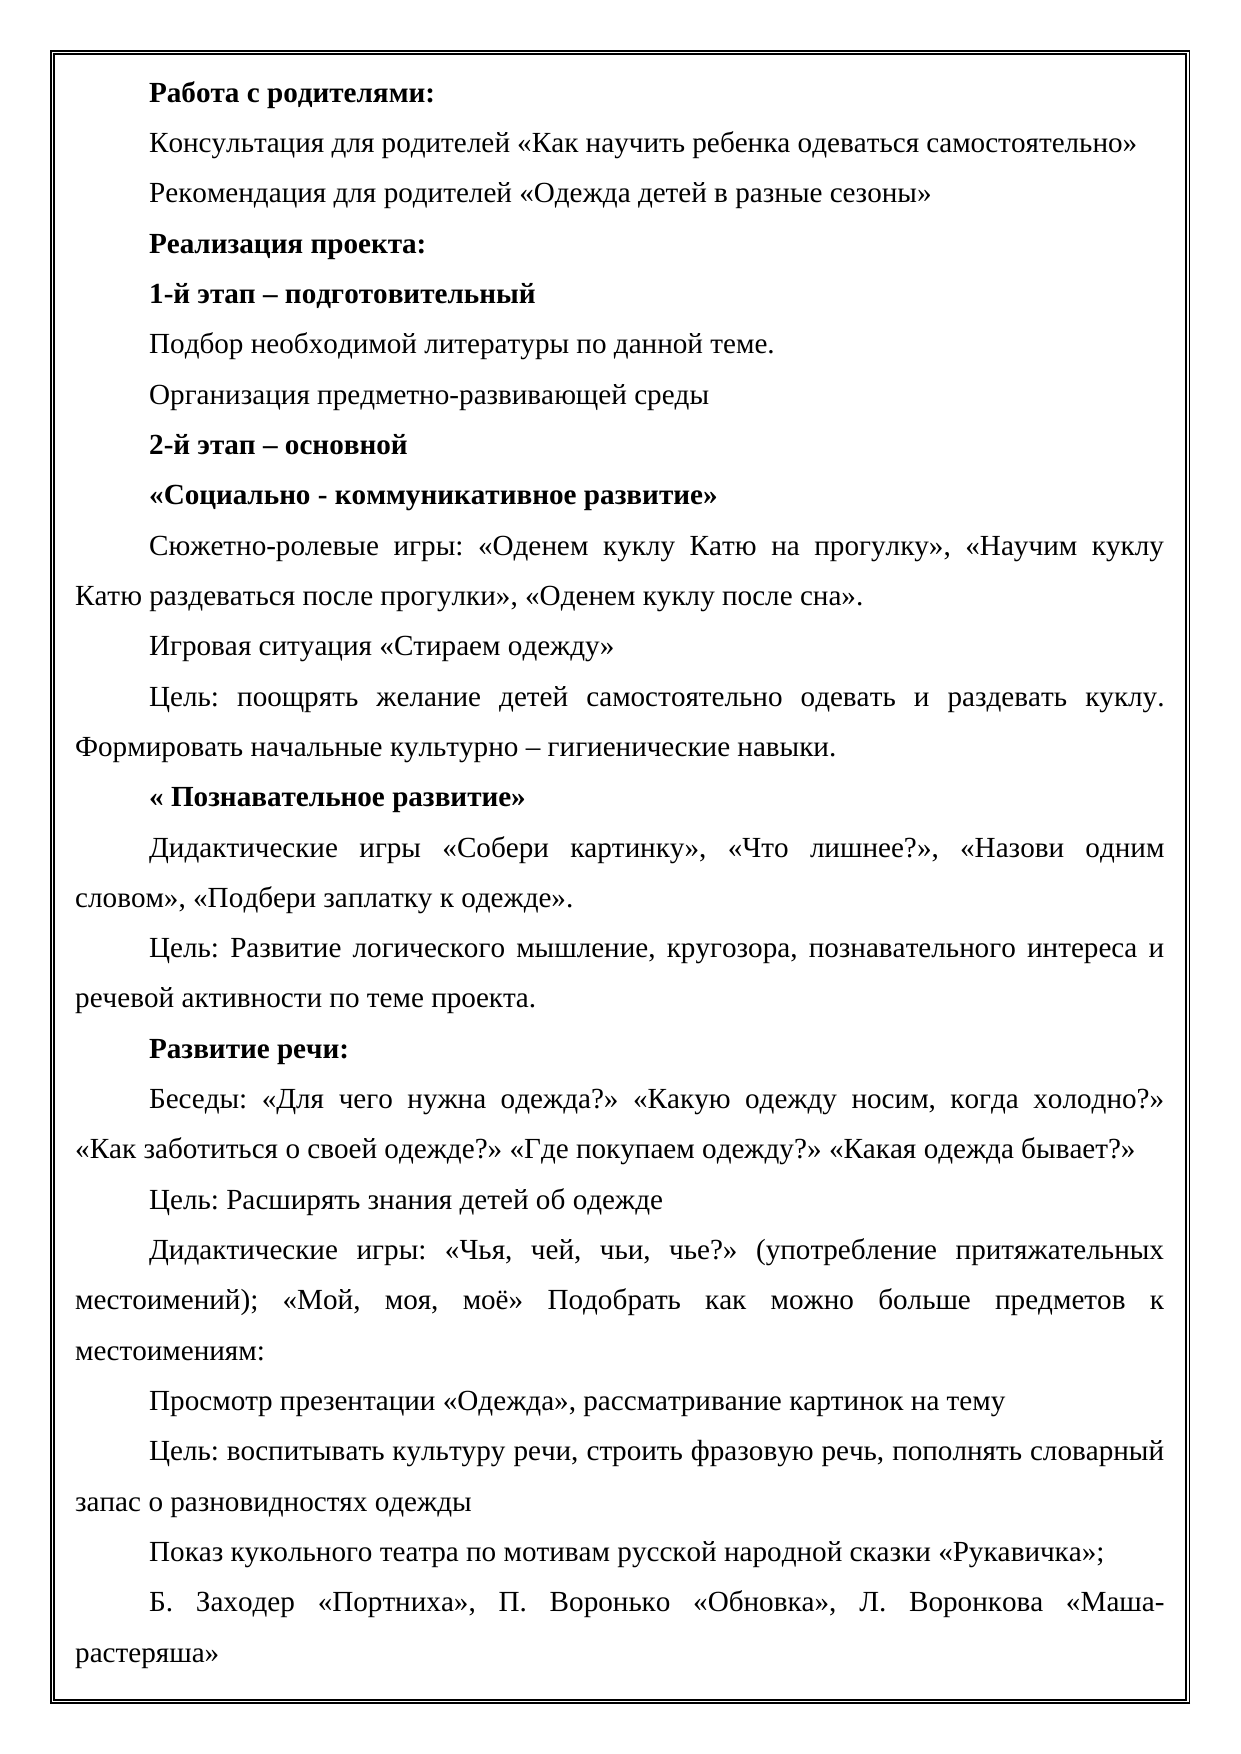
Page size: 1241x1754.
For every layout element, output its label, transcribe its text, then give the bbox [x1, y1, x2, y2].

text 2-й этап – основной [75, 427, 1165, 461]
text Сюжетно-ролевые игры: «Оденем куклу Катю на прогулку», «Научим куклу Катю раздеваться после прогулки», «Оденем куклу после сна». [75, 528, 1165, 612]
text « Познавательное развитие» [75, 779, 1165, 813]
text Подбор необходимой литературы по данной теме. [75, 327, 1165, 360]
text Беседы: «Для чего нужна одежда?» «Какую одежду носим, когда холодно?» «Как заботиться о своей одежде?» «Где покупаем одежду?» «Какая одежда бывает?» [75, 1081, 1165, 1165]
text Развитие речи: [75, 1031, 1165, 1064]
text Работа с родителями: [75, 75, 1165, 108]
text Организация предметно-развивающей среды [75, 377, 1165, 410]
text Дидактические игры «Собери картинку», «Что лишнее?», «Назови одним словом», «Подбери заплатку к одежде». [75, 830, 1165, 913]
text Цель: поощрять желание детей самостоятельно одевать и раздевать куклу. Формировать начальные культурно – гигиенические навыки. [75, 679, 1165, 763]
text Цель: Развитие логического мышление, кругозора, познавательного интереса и речевой активности по теме проекта. [75, 930, 1165, 1014]
text Цель: воспитывать культуру речи, строить фразовую речь, пополнять словарный запас о разновидностях одежды [75, 1433, 1165, 1517]
text Реализация проекта: [75, 226, 1165, 259]
text «Социально - коммуникативное развитие» [75, 477, 1165, 511]
text Игровая ситуация «Стираем одежду» [75, 628, 1165, 662]
text Дидактические игры: «Чья, чей, чьи, чье?» (употребление притяжательных местоимений); «Мой, моя, моё» Подобрать как можно больше предметов к местоимениям: [75, 1232, 1165, 1366]
text Просмотр презентации «Одежда», рассматривание картинок на тему [75, 1383, 1165, 1417]
text Рекомендация для родителей «Одежда детей в разные сезоны» [75, 176, 1165, 209]
text Цель: Расширять знания детей об одежде [75, 1182, 1165, 1215]
text Б. Заходер «Портниха», П. Воронько «Обновка», Л. Воронкова «Маша-растеряша» [75, 1584, 1165, 1668]
text Консультация для родителей «Как научить ребенка одеваться самостоятельно» [75, 125, 1165, 159]
text 1-й этап – подготовительный [75, 276, 1165, 310]
text Показ кукольного театра по мотивам русской народной сказки «Рукавичка»; [75, 1534, 1165, 1568]
